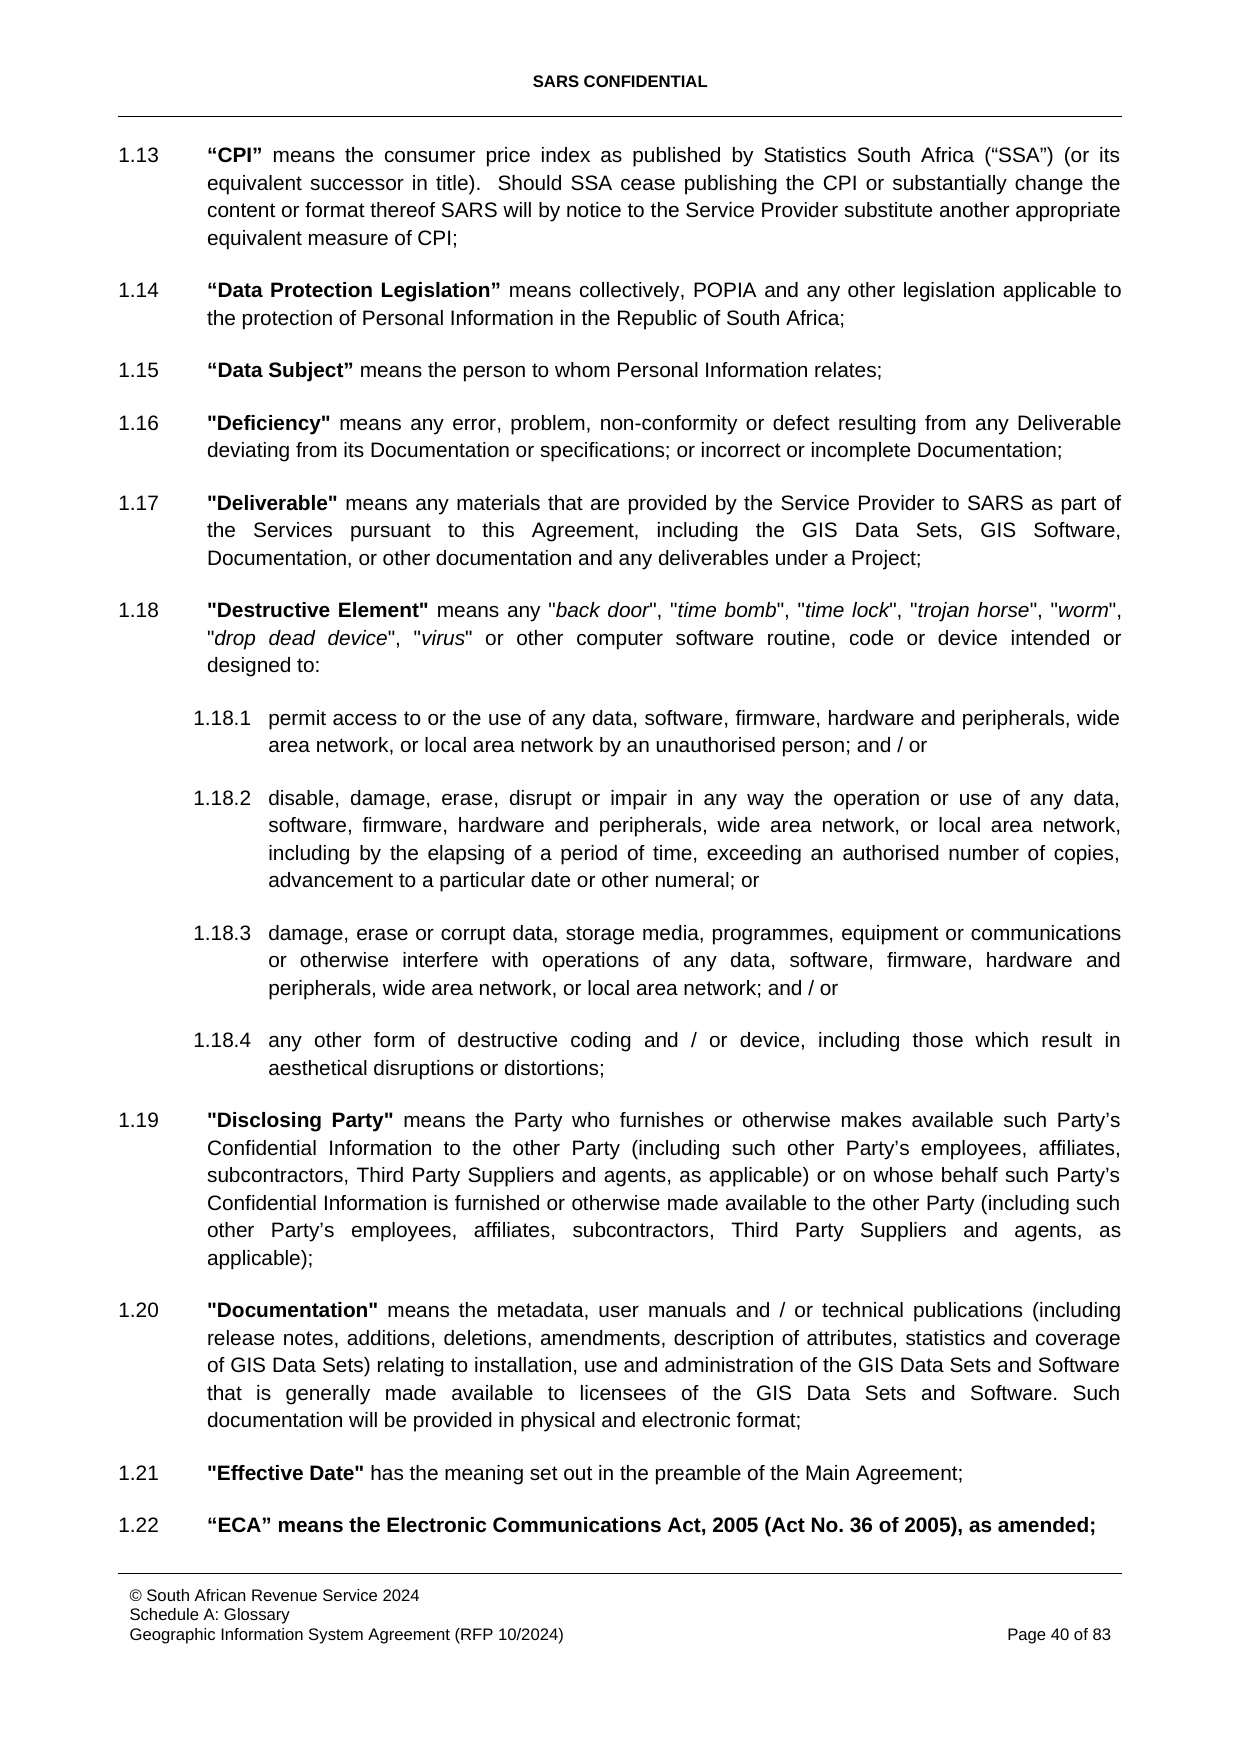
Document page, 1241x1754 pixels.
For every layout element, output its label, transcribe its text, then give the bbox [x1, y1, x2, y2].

list "Documentation" means the metadata, user manuals and / or technical publications (including release notes, additions, deletions, amendments, description of attributes, statistics and coverage of GIS Data Sets) relating to installation, use and administration of the GIS Data Sets and Software that is generally made available to licensees of the GIS Data Sets and Software. Such documentation will be provided in physical and electronic format; [118, 1298, 1122, 1432]
list “ECA” means the Electronic Communications Act, 2005 (Act No. 36 of 2005), as amended; [118, 1513, 1122, 1537]
list "Deficiency" means any error, problem, non-conformity or defect resulting from any Deliverable deviating from its Documentation or specifications; or incorrect or incomplete Documentation; [118, 411, 1122, 462]
list "Effective Date" has the meaning set out in the preamble of the Main Agreement; [118, 1461, 1122, 1484]
list any other form of destructive coding and / or device, including those which result in aesthetical disruptions or distortions; [193, 1028, 1122, 1079]
list damage, erase or corrupt data, storage media, programmes, equipment or communications or otherwise interfere with operations of any data, software, firmware, hardware and peripherals, wide area network, or local area network; and / or [193, 921, 1122, 999]
list permit access to or the use of any data, software, firmware, hardware and peripherals, wide area network, or local area network by an unauthorised person; and / or [193, 706, 1122, 757]
list "Disclosing Party" means the Party who furnishes or otherwise makes available such Party’s Confidential Information to the other Party (including such other Party’s employees, affiliates, subcontractors, Third Party Suppliers and agents, as applicable) or on whose behalf such Party’s Confidential Information is furnished or otherwise made available to the other Party (including such other Party’s employees, affiliates, subcontractors, Third Party Suppliers and agents, as applicable); [118, 1108, 1122, 1269]
list disable, damage, erase, disrupt or impair in any way the operation or use of any data, software, firmware, hardware and peripherals, wide area network, or local area network, including by the elapsing of a period of time, exceeding an authorised number of copies, advancement to a particular date or other numeral; or [193, 786, 1122, 892]
list “Data Protection Legislation” means collectively, POPIA and any other legislation applicable to the protection of Personal Information in the Republic of South Africa; [118, 278, 1122, 329]
list "Destructive Element" means any "back door", "time bomb", "time lock", "trojan horse", "worm", "drop dead device", "virus" or other computer software routine, code or device intended or designed to: [118, 598, 1122, 677]
list “Data Subject” means the person to whom Personal Information relates; [118, 358, 1122, 382]
list “CPI” means the consumer price index as published by Statistics South Africa (“SSA”) (or its equivalent successor in title). Should SSA cease publishing the CPI or substantially change the content or format thereof SARS will by notice to the Service Provider substitute another appropriate equivalent measure of CPI; [118, 143, 1122, 249]
list "Deliverable" means any materials that are provided by the Service Provider to SARS as part of the Services pursuant to this Agreement, including the GIS Data Sets, GIS Software, Documentation, or other documentation and any deliverables under a Project; [118, 491, 1122, 569]
